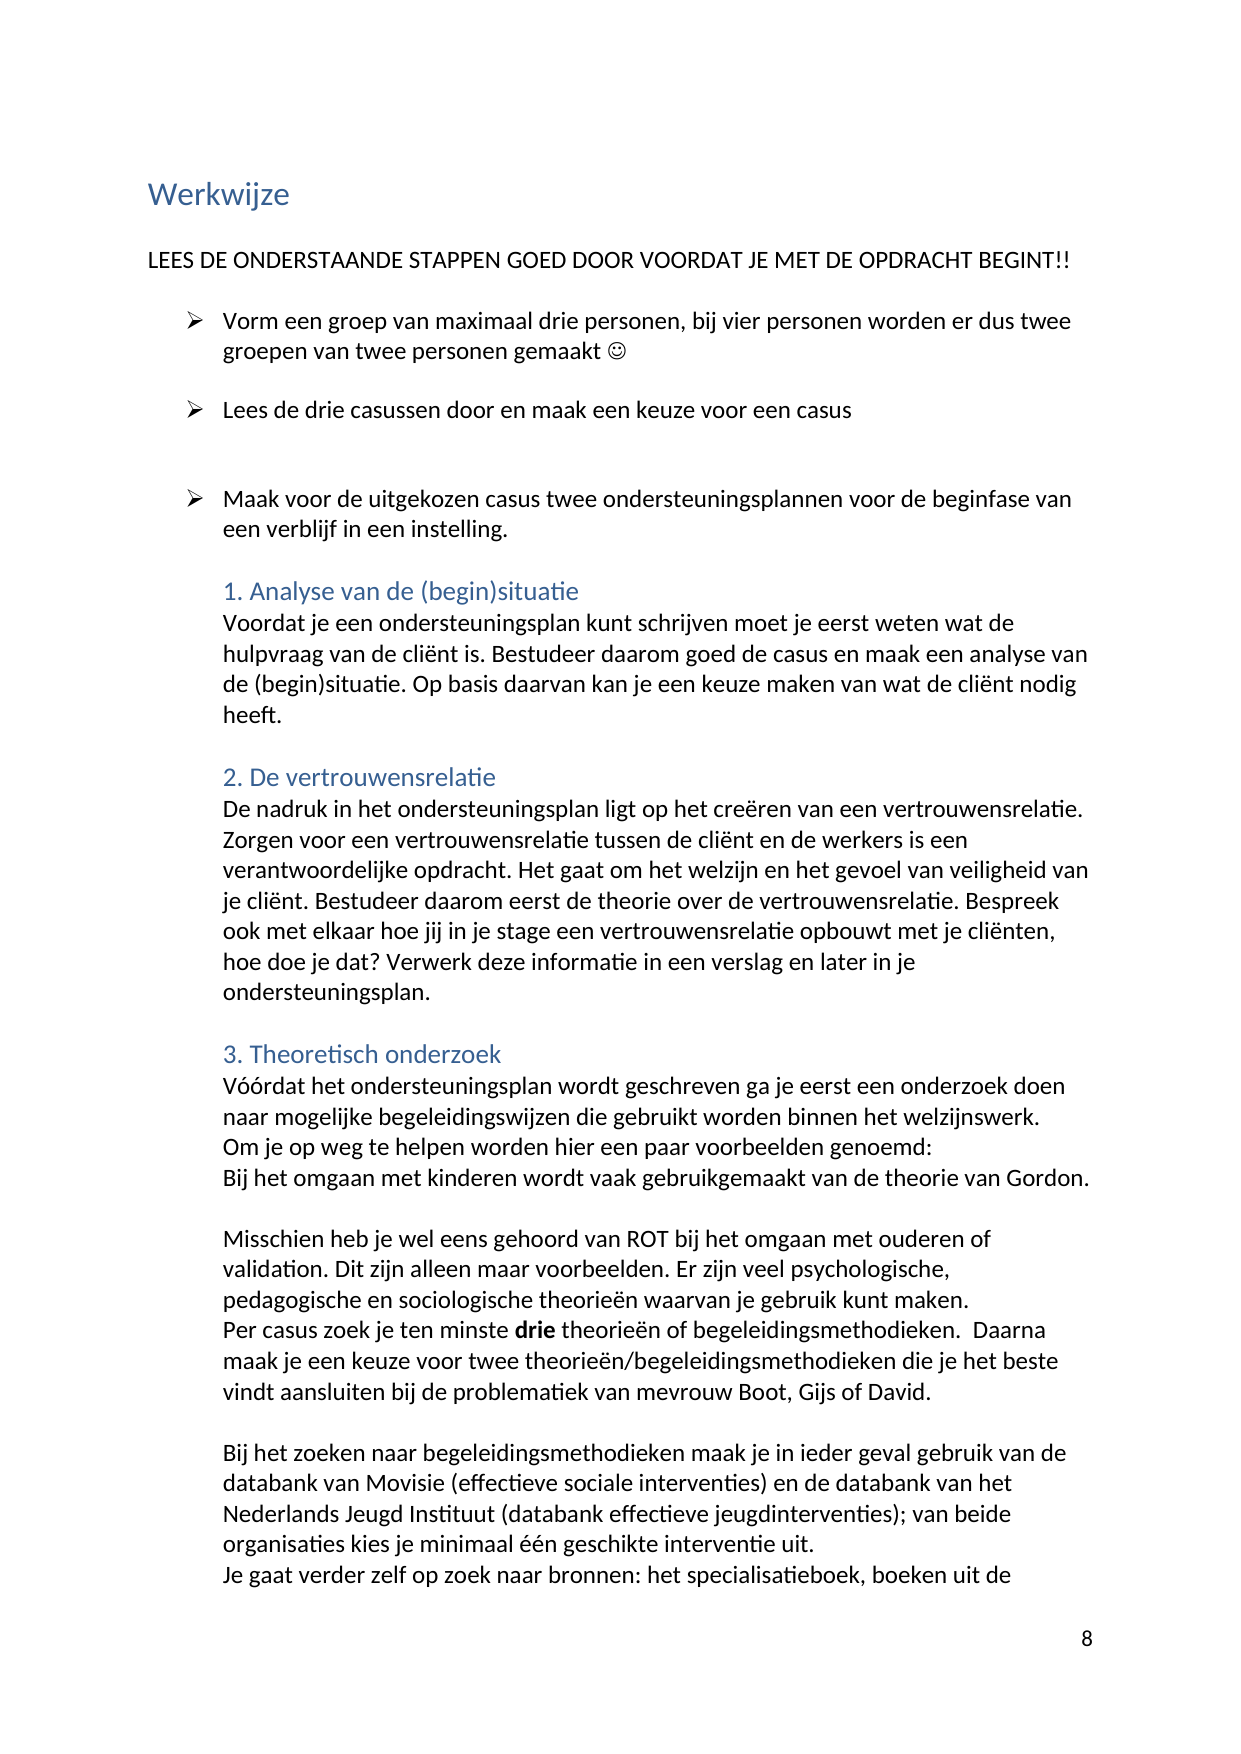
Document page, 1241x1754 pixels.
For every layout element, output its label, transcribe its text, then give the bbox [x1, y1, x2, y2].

list Maak voor de uitgekozen casus twee ondersteuningsplannen voor de beginfase van een verblijf in een instelling. 1. Analyse van de (begin)situatie Voordat je een ondersteuningsplan kunt schrijven moet je eerst weten wat de hulpvraag van de cliënt is. Bestudeer daarom goed de casus en maak een analyse van de (begin)situatie. Op basis daarvan kan je een keuze maken van wat de cliënt nodig heeft. 2. De vertrouwensrelatie De nadruk in het ondersteuningsplan ligt op het creëren van een vertrouwensrelatie. Zorgen voor een vertrouwensrelatie tussen de cliënt en de werkers is een verantwoordelijke opdracht. Het gaat om het welzijn en het gevoel van veiligheid van je cliënt. Bestudeer daarom eerst de theorie over de vertrouwensrelatie. Bespreek ook met elkaar hoe jij in je stage een vertrouwensrelatie opbouwt met je cliënten, hoe doe je dat? Verwerk deze informatie in een verslag en later in je ondersteuningsplan. 3. Theoretisch onderzoek Vóórdat het ondersteuningsplan wordt geschreven ga je eerst een onderzoek doen naar mogelijke begeleidingswijzen die gebruikt worden binnen het welzijnswerk. [185, 483, 1093, 1131]
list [223, 1314, 1093, 1589]
list Vorm een groep van maximaal drie personen, bij vier personen worden er dus twee groepen van twee personen gemaakt [185, 305, 1093, 394]
list Lees de drie casussen door en maak een keuze voor een casus [185, 394, 1093, 424]
list Om je op weg te helpen worden hier een paar voorbeelden genoemd: Bij het omgaan met kinderen wordt vaak gebruikgemaakt van de theorie van Gordon. Misschien heb je wel eens gehoord van ROT bij het omgaan met ouderen of validation. Dit zijn alleen maar voorbeelden. Er zijn veel psychologische, pedagogische en sociologische theorieën waarvan je gebruik kunt maken. [223, 1131, 1093, 1314]
subtitle Werkwijze [148, 173, 1093, 213]
text LEES DE ONDERSTAANDE STAPPEN GOED DOOR VOORDAT JE MET DE OPDRACHT BEGINT!! [148, 244, 1093, 274]
